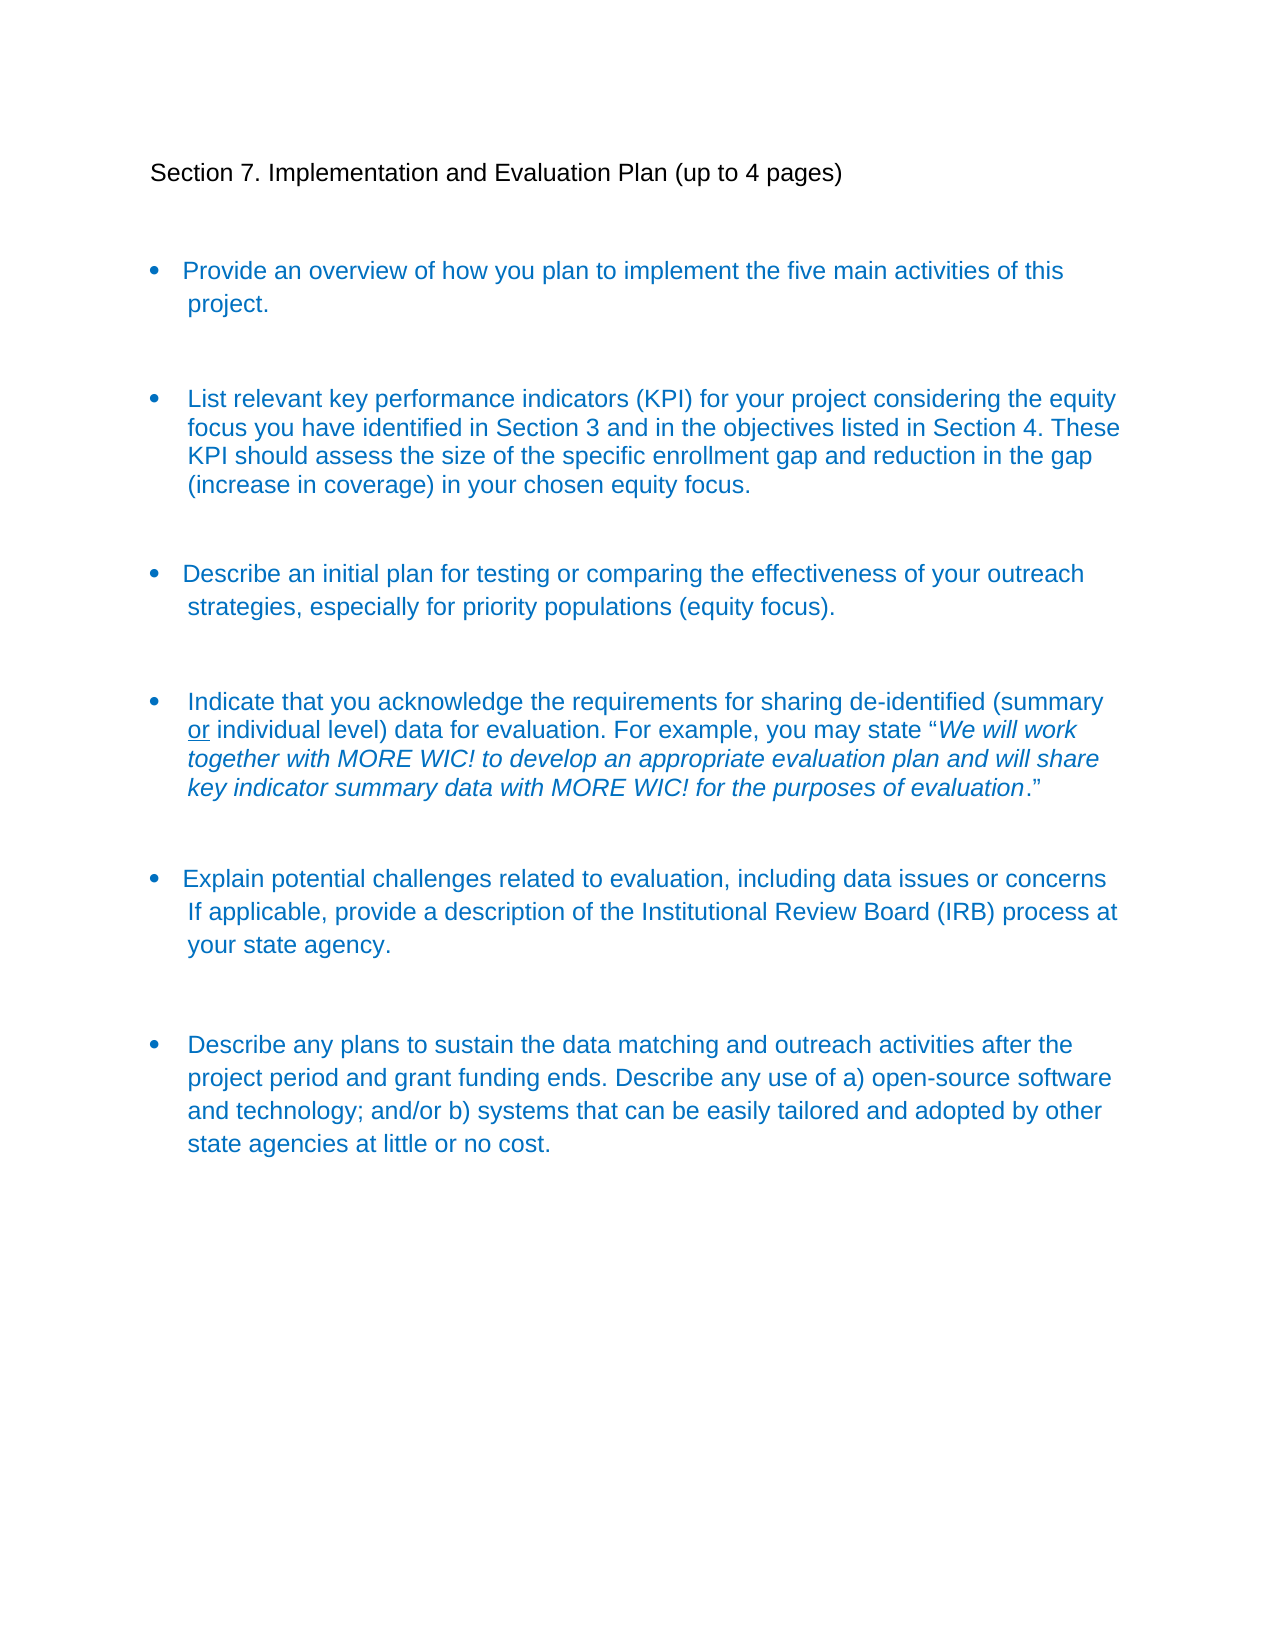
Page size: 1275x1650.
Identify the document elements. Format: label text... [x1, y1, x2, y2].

list Indicate that you acknowledge the requirements for sharing de-identified (summary or individual level) data for evaluation. For example, you may state “We will work together with MORE WIC! to develop an appropriate evaluation plan and will share key indicator summary data with MORE WIC! for the purposes of evaluation.” [150, 687, 1125, 802]
list List relevant key performance indicators (KPI) for your project considering the equity focus you have identified in Section 3 and in the objectives listed in Section 4. These KPI should assess the size of the specific enrollment gap and reduction in the gap (increase in coverage) in your chosen equity focus. [150, 384, 1125, 499]
text · Provide an overview of how you plan to implement the five main activities of this project. [150, 256, 1125, 318]
subtitle Section 7. Implementation and Evaluation Plan (up to 4 pages) [150, 158, 1125, 187]
list Describe any plans to sustain the data matching and outreach activities after the project period and grant funding ends. Describe any use of a) open-source software and technology; and/or b) systems that can be easily tailored and adopted by other state agencies at little or no cost. [150, 1029, 1125, 1157]
text · Describe an initial plan for testing or comparing the effectiveness of your outreach strategies, especially for priority populations (equity focus). [150, 559, 1125, 621]
text · Explain potential challenges related to evaluation, including data issues or concerns If applicable, provide a description of the Institutional Review Board (IRB) process at your state agency. [150, 864, 1125, 959]
